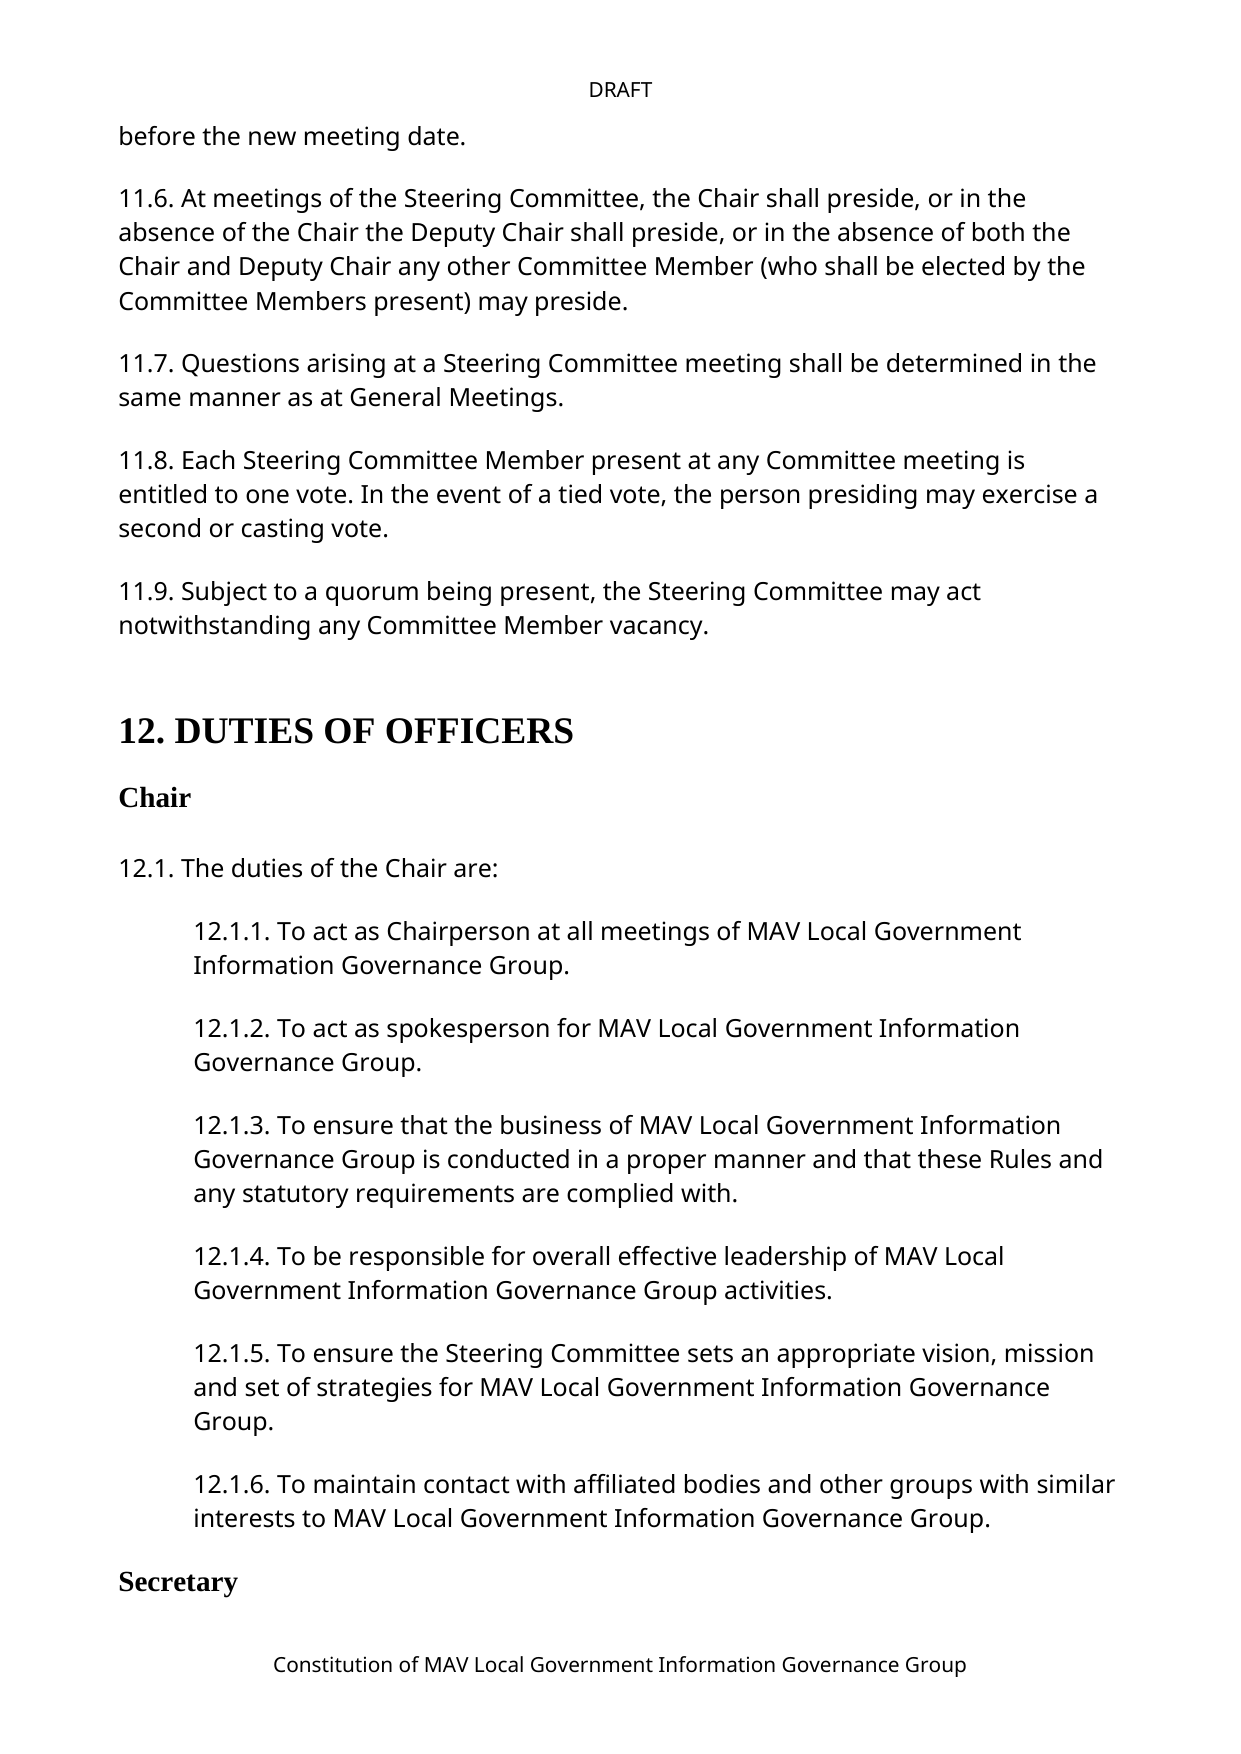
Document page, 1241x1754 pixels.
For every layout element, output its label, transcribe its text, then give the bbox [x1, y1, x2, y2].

text 12.1.1. To act as Chairperson at all meetings of MAV Local Government Information Governance Group. [193, 914, 1122, 982]
subtitle Chair [118, 780, 1122, 814]
text 11.8. Each Steering Committee Member present at any Committee meeting is entitled to one vote. In the event of a tied vote, the person presiding may exercise a second or casting vote. [118, 443, 1122, 545]
text 12.1.4. To be responsible for overall effective leadership of MAV Local Government Information Governance Group activities. [193, 1238, 1122, 1307]
text 12.1.5. To ensure the Steering Committee sets an appropriate vision, mission and set of strategies for MAV Local Government Information Governance Group. [193, 1335, 1122, 1438]
subtitle Secretary [118, 1564, 1122, 1597]
text 12.1.2. To act as spokesperson for MAV Local Government Information Governance Group. [193, 1011, 1122, 1079]
text 11.6. At meetings of the Steering Committee, the Chair shall preside, or in the absence of the Chair the Deputy Chair shall preside, or in the absence of both the Chair and Deputy Chair any other Committee Member (who shall be elected by the Committee Members present) may preside. [118, 181, 1122, 317]
text 12.1.6. To maintain contact with affiliated bodies and other groups with similar interests to MAV Local Government Information Governance Group. [193, 1466, 1122, 1534]
text 12.1.3. To ensure that the business of MAV Local Government Information Governance Group is conducted in a proper manner and that these Rules and any statutory requirements are complied with. [193, 1108, 1122, 1210]
text 11.9. Subject to a quorum being present, the Steering Committee may act notwithstanding any Committee Member vacancy. [118, 574, 1122, 642]
text 11.7. Questions arising at a Steering Committee meeting shall be determined in the same manner as at General Meetings. [118, 346, 1122, 414]
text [118, 118, 1122, 152]
subtitle 12. DUTIES OF OFFICERS [118, 708, 1122, 751]
text 12.1. The duties of the Chair are: [118, 851, 1122, 885]
